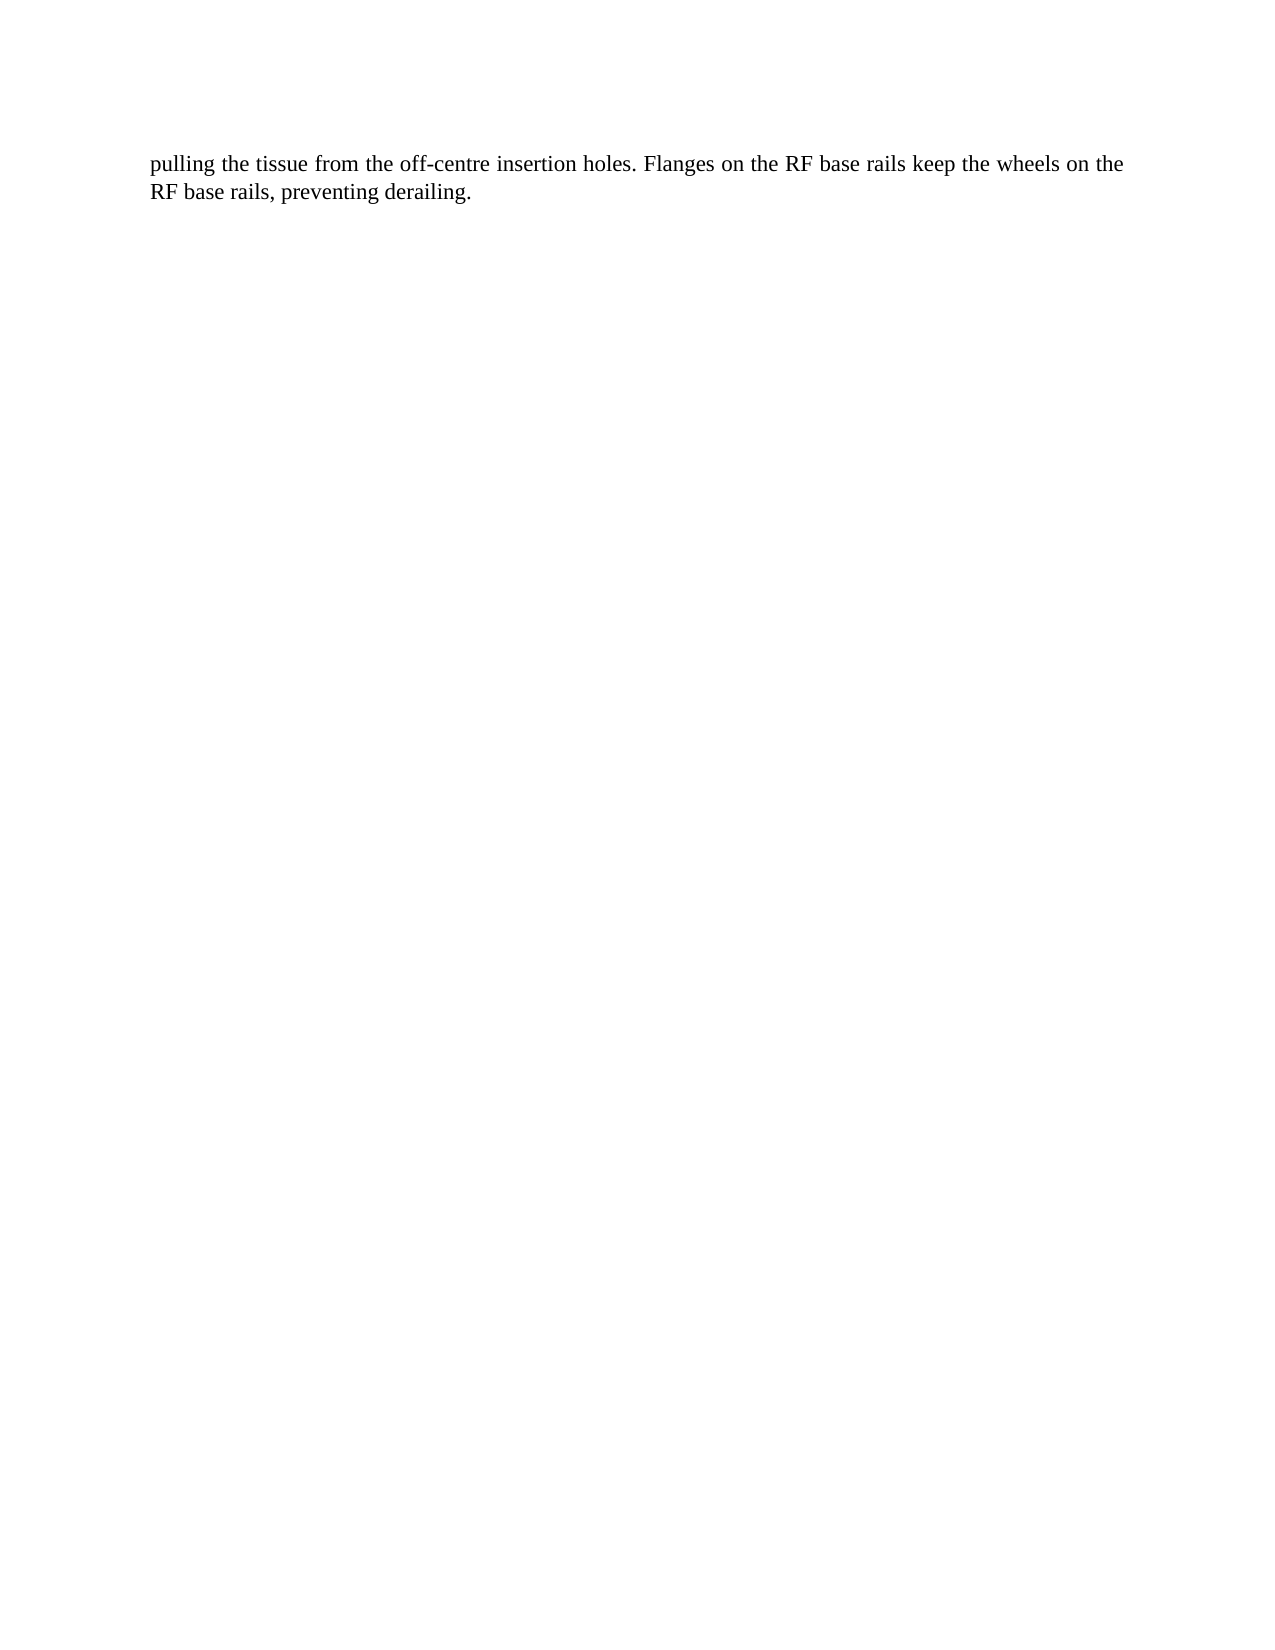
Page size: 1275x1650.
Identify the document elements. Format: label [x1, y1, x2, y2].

text [150, 150, 1125, 205]
